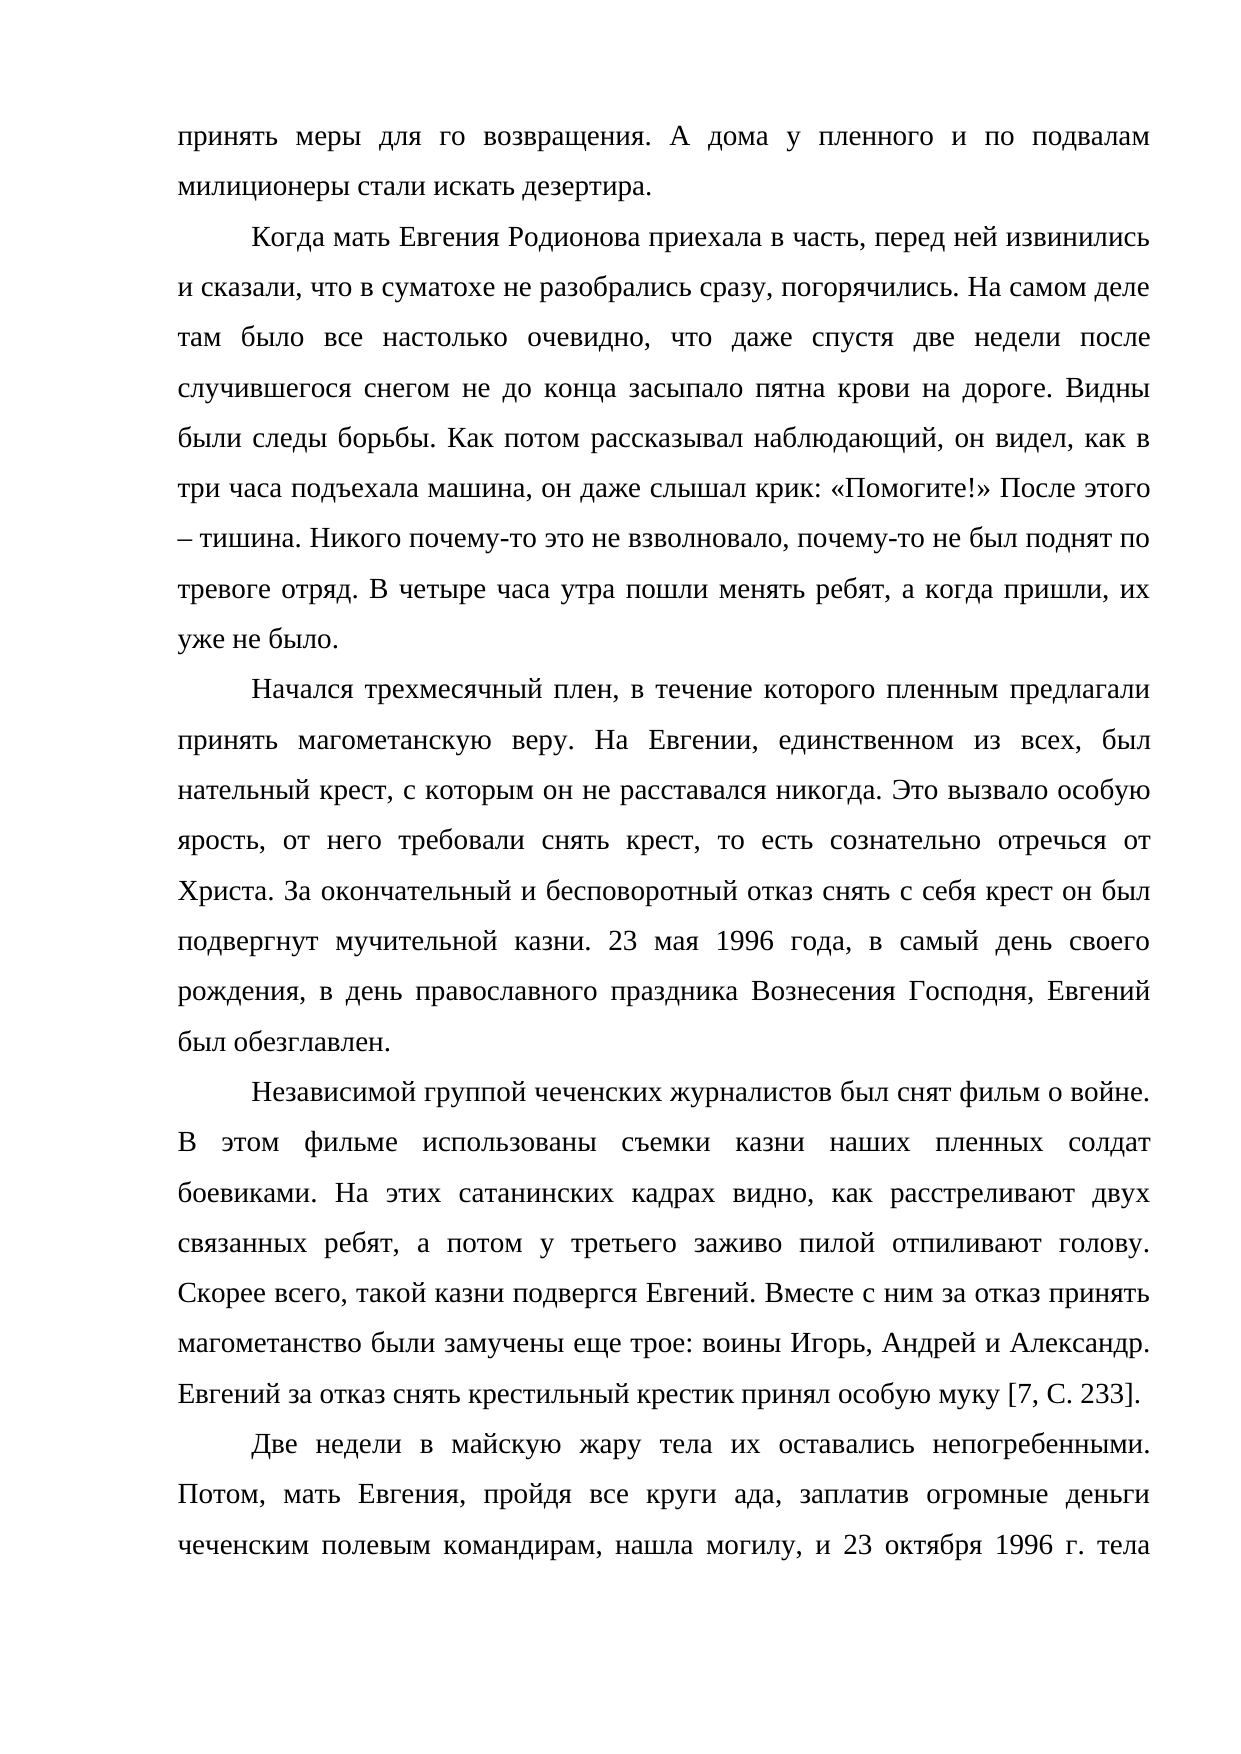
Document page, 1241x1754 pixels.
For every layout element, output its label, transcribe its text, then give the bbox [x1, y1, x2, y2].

text Начался трехмесячный плен, в течение которого пленным предлагали принять магометанскую веру. На Евгении, единственном из всех, был нательный крест, с которым он не расставался никогда. Это вызвало особую ярость, от него требовали снять крест, то есть сознательно отречься от Христа. За окончательный и бесповоротный отказ снять с себя крест он был подвергнут мучительной казни. 23 мая 1996 года, в самый день своего рождения, в день православного праздника Вознесения Господня, Евгений был обезглавлен. [177, 672, 1152, 1057]
text Когда мать Евгения Родионова приехала в часть, перед ней извинились и сказали, что в суматохе не разобрались сразу, погорячились. На самом деле там было все настолько очевидно, что даже спустя две недели после случившегося снегом не до конца засыпало пятна крови на дороге. Видны были следы борьбы. Как потом рассказывал наблюдающий, он видел, как в три часа подъехала машина, он даже слышал крик: «Помогите!» После этого – тишина. Никого почему-то это не взволновало, почему-то не был поднят по тревоге отряд. В четыре часа утра пошли менять ребят, а когда пришли, их уже не было. [177, 219, 1152, 655]
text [177, 1426, 1152, 1560]
text Независимой группой чеченских журналистов был снят фильм о войне. В этом фильме использованы съемки казни наших пленных солдат боевиками. На этих сатанинских кадрах видно, как расстреливают двух связанных ребят, а потом у третьего заживо пилой отпиливают голову. Скорее всего, такой казни подвергся Евгений. Вместе с ним за отказ принять магометанство были замучены еще трое: воины Игорь, Андрей и Александр. Евгений за отказ снять крестильный крестик принял особую муку [7, С. 233]. [177, 1074, 1152, 1409]
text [177, 118, 1152, 202]
